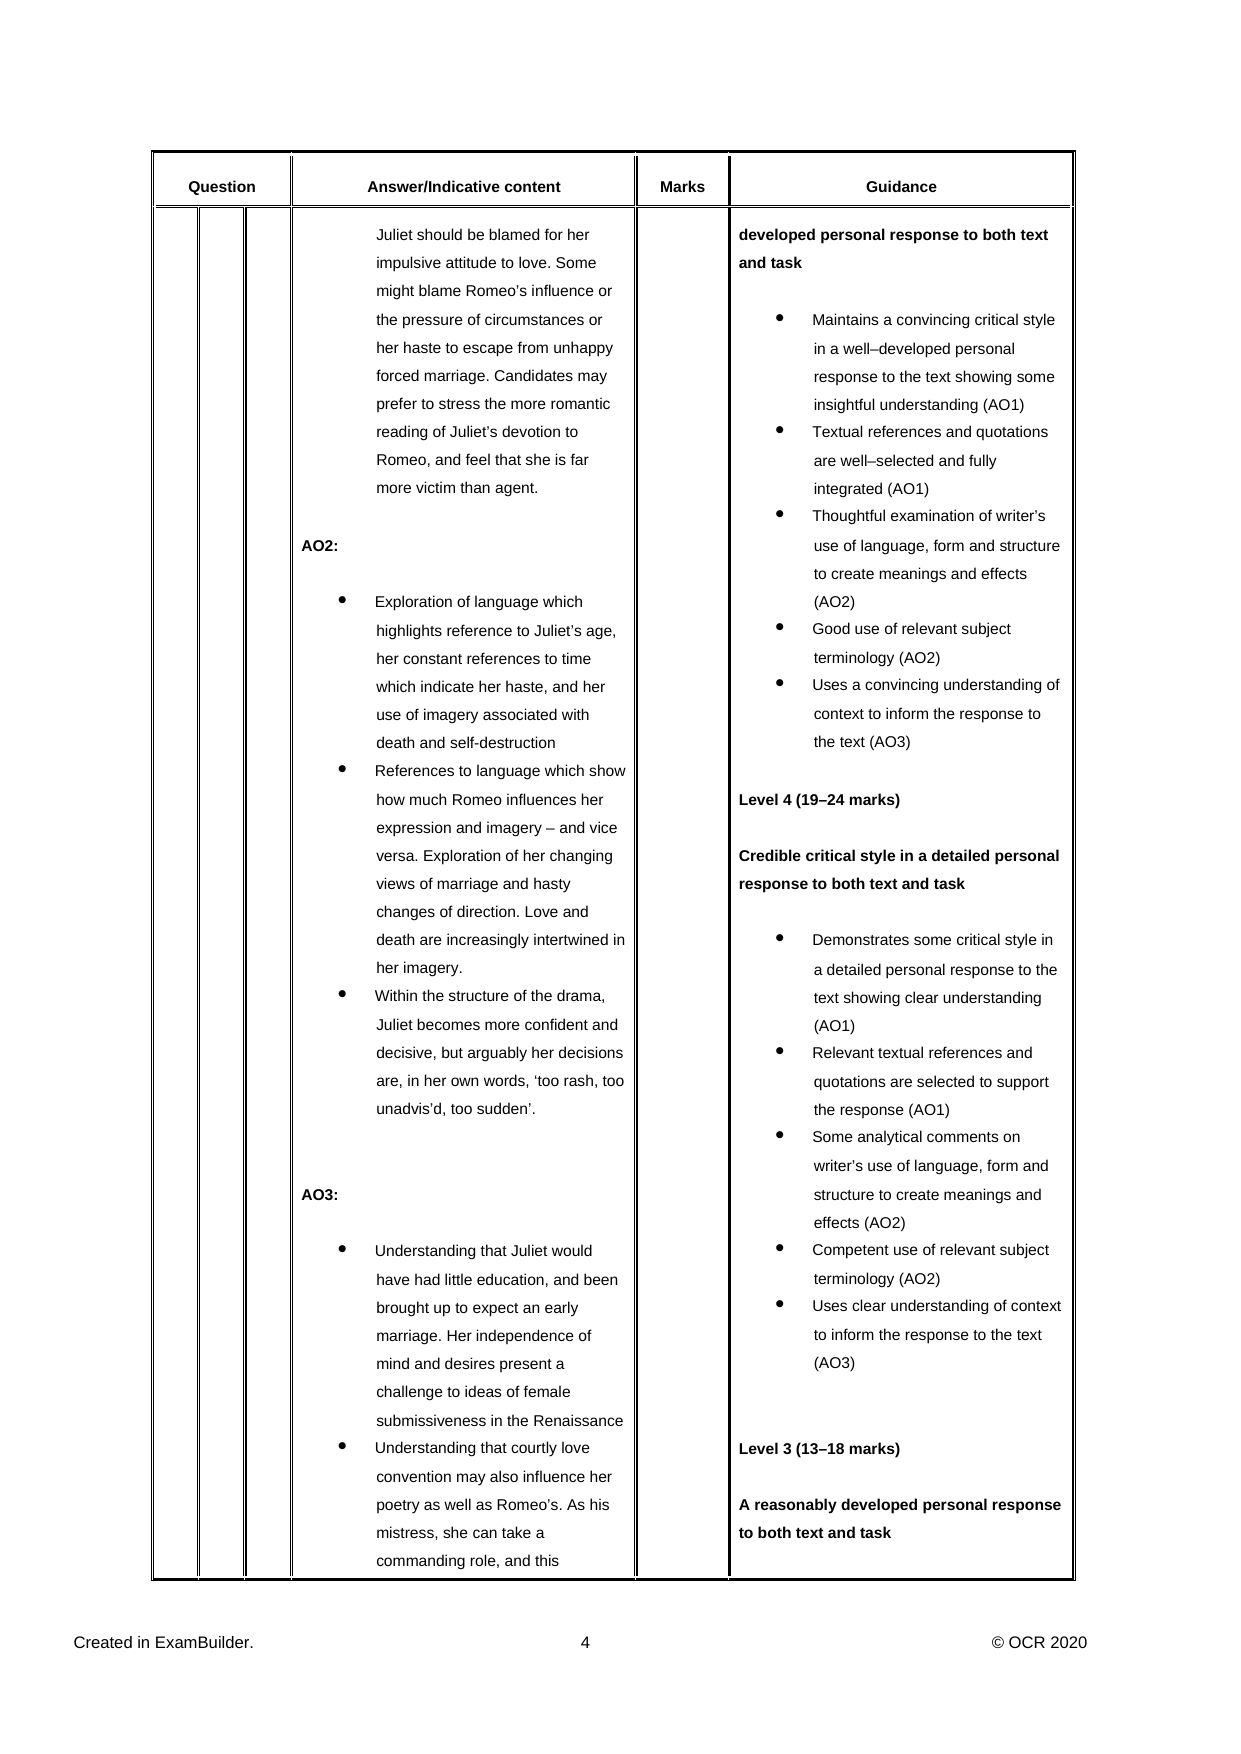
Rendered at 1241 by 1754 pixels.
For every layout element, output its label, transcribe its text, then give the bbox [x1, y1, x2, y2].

table_header Guidance [729, 153, 1072, 205]
table_cell 36 [636, 208, 729, 1578]
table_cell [292, 205, 636, 1578]
table_cell 1 [152, 205, 198, 1578]
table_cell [729, 205, 1074, 1578]
table_header Answer/Indicative content [292, 152, 636, 205]
table_header Marks [636, 152, 729, 205]
table_header Question [154, 153, 292, 205]
table_cell [245, 208, 292, 1578]
table_cell [199, 206, 245, 1578]
